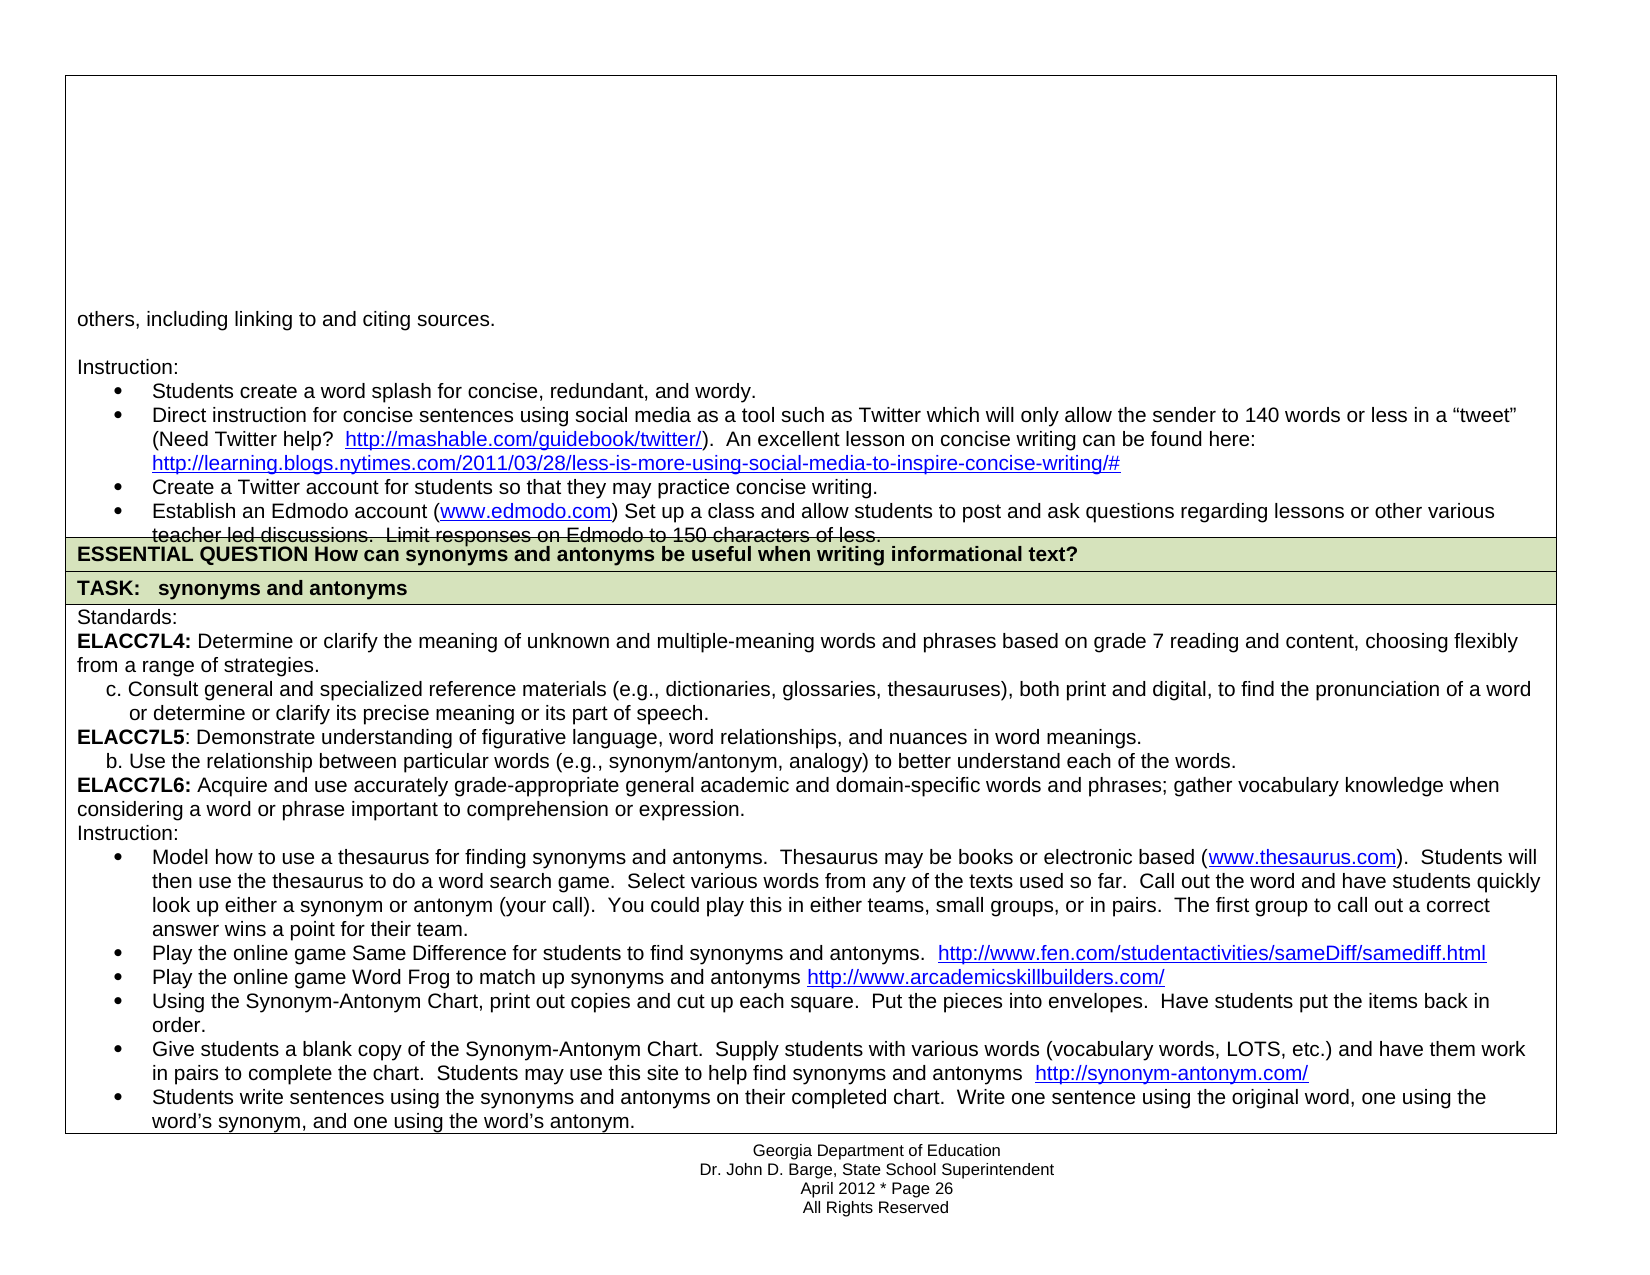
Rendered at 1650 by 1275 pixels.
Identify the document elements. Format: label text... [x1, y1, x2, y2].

table_cell Standards: ELACC7L4: Determine or clarify the meaning of unknown and multiple-meaning words and phrases based on grade 7 reading and content, choosing flexibly from a range of strategies. c. Consult general and specialized reference materials (e.g., dictionaries, glossaries, thesauruses), both print and digital, to find the pronunciation of a word or determine or clarify its precise meaning or its part of speech. ELACC7L5: Demonstrate understanding of figurative language, word relationships, and nuances in word meanings. b. Use the relationship between particular words (e.g., synonym/antonym, analogy) to better understand each of the words. ELACC7L6: Acquire and use accurately grade-appropriate general academic and domain-specific words and phrases; gather vocabulary knowledge when considering a word or phrase important to comprehension or expression. Instruction: Model how to use a thesaurus for finding synonyms and antonyms. Thesaurus may be books or electronic based (www.thesaurus.com). Students will then use the thesaurus to do a word search game. Select various words from any of the texts used so far. Call out the word and have students quickly look up either a synonym or antonym (your call). You could play this in either teams, small groups, or in pairs. The first group to call out a correct answer wins a point for their team. Play the online game Same Difference for students to find synonyms and antonyms. http://www.fen.com/studentactivities/sameDiff/samediff.html Play the online game Word Frog to match up synonyms and antonyms http://www.arcademicskillbuilders.com/ Using the Synonym-Antonym Chart, print out copies and cut up each square. Put the pieces into envelopes. Have students put the items back in order. Give students a blank copy of the Synonym-Antonym Chart. Supply students with various words (vocabulary words, LOTS, etc.) and have them work in pairs to complete the chart. Students may use this site to help find synonyms and antonyms http://synonym-antonym.com/ Students write sentences using the synonyms and antonyms on their completed chart. Write one sentence using the original word, one using the word’s synonym, and one using the word’s antonym. Listen to the song “We Shall Overcome” Pete Seeger (video with lyrics) and read the history of the song. http://www.youtube.com/watch?v=QhnPVP23rzo&feature=results_video&playnext=1&list=PLB3605BF49C3F261D, lyrics and history: http://www.k-state.edu/english/nelp/american.studies.s98/we.shall.overcome.html (Note: There is a spelling error on one of the slides. Allow students to point this out and remind them that proofreading is important.). This became an anthem during times of struggle, why do you think that it was so popular during times like this? Conduct small groups to allow students to write their own human rights anthem. *Assessment Opportunity [66, 605, 1556, 1133]
table_cell ESSENTIAL QUESTION How can synonyms and antonyms be useful when writing informational text? [66, 538, 1556, 571]
table_cell TASK: synonyms and antonyms [66, 572, 1556, 604]
